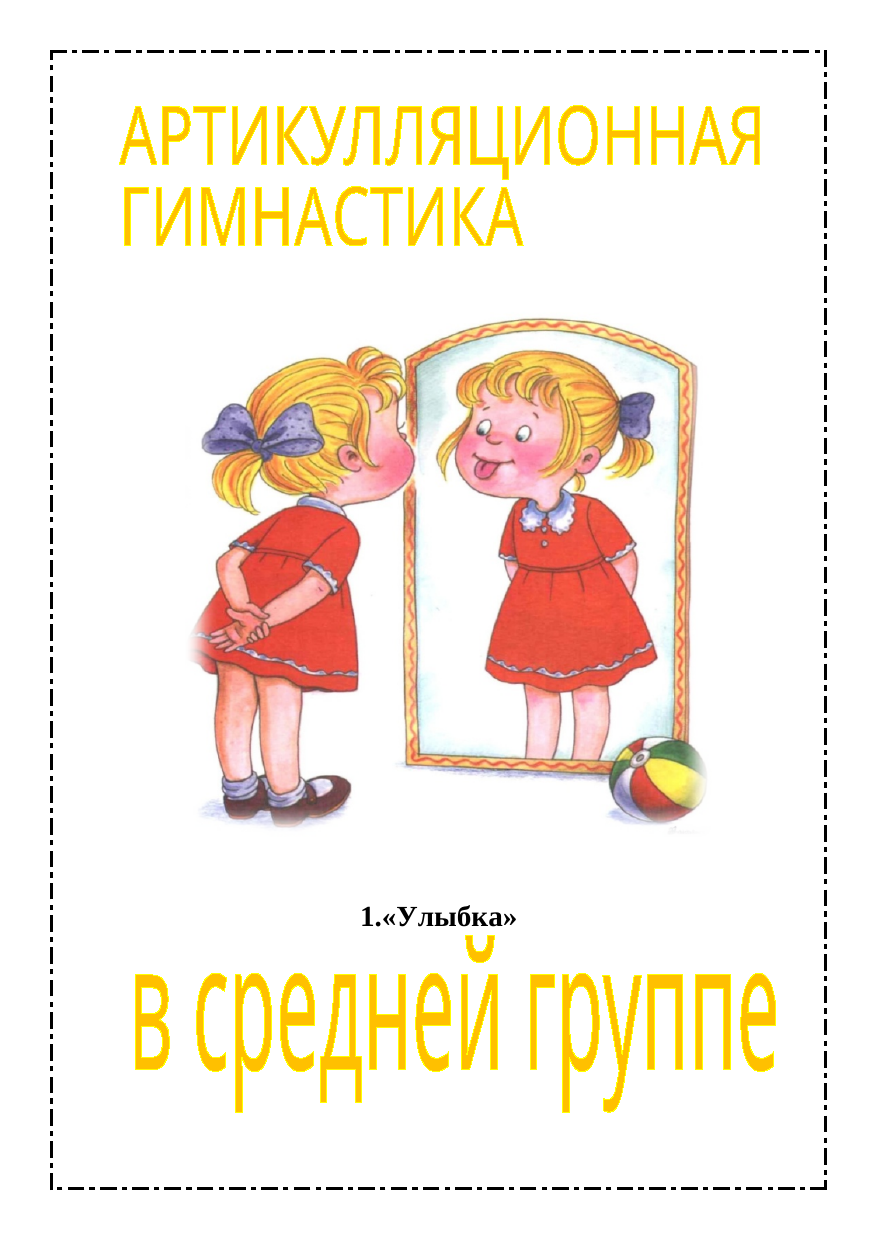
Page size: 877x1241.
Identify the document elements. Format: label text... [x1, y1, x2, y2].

text 1.«Улыбка» [118, 899, 759, 932]
picture [213, 297, 685, 810]
